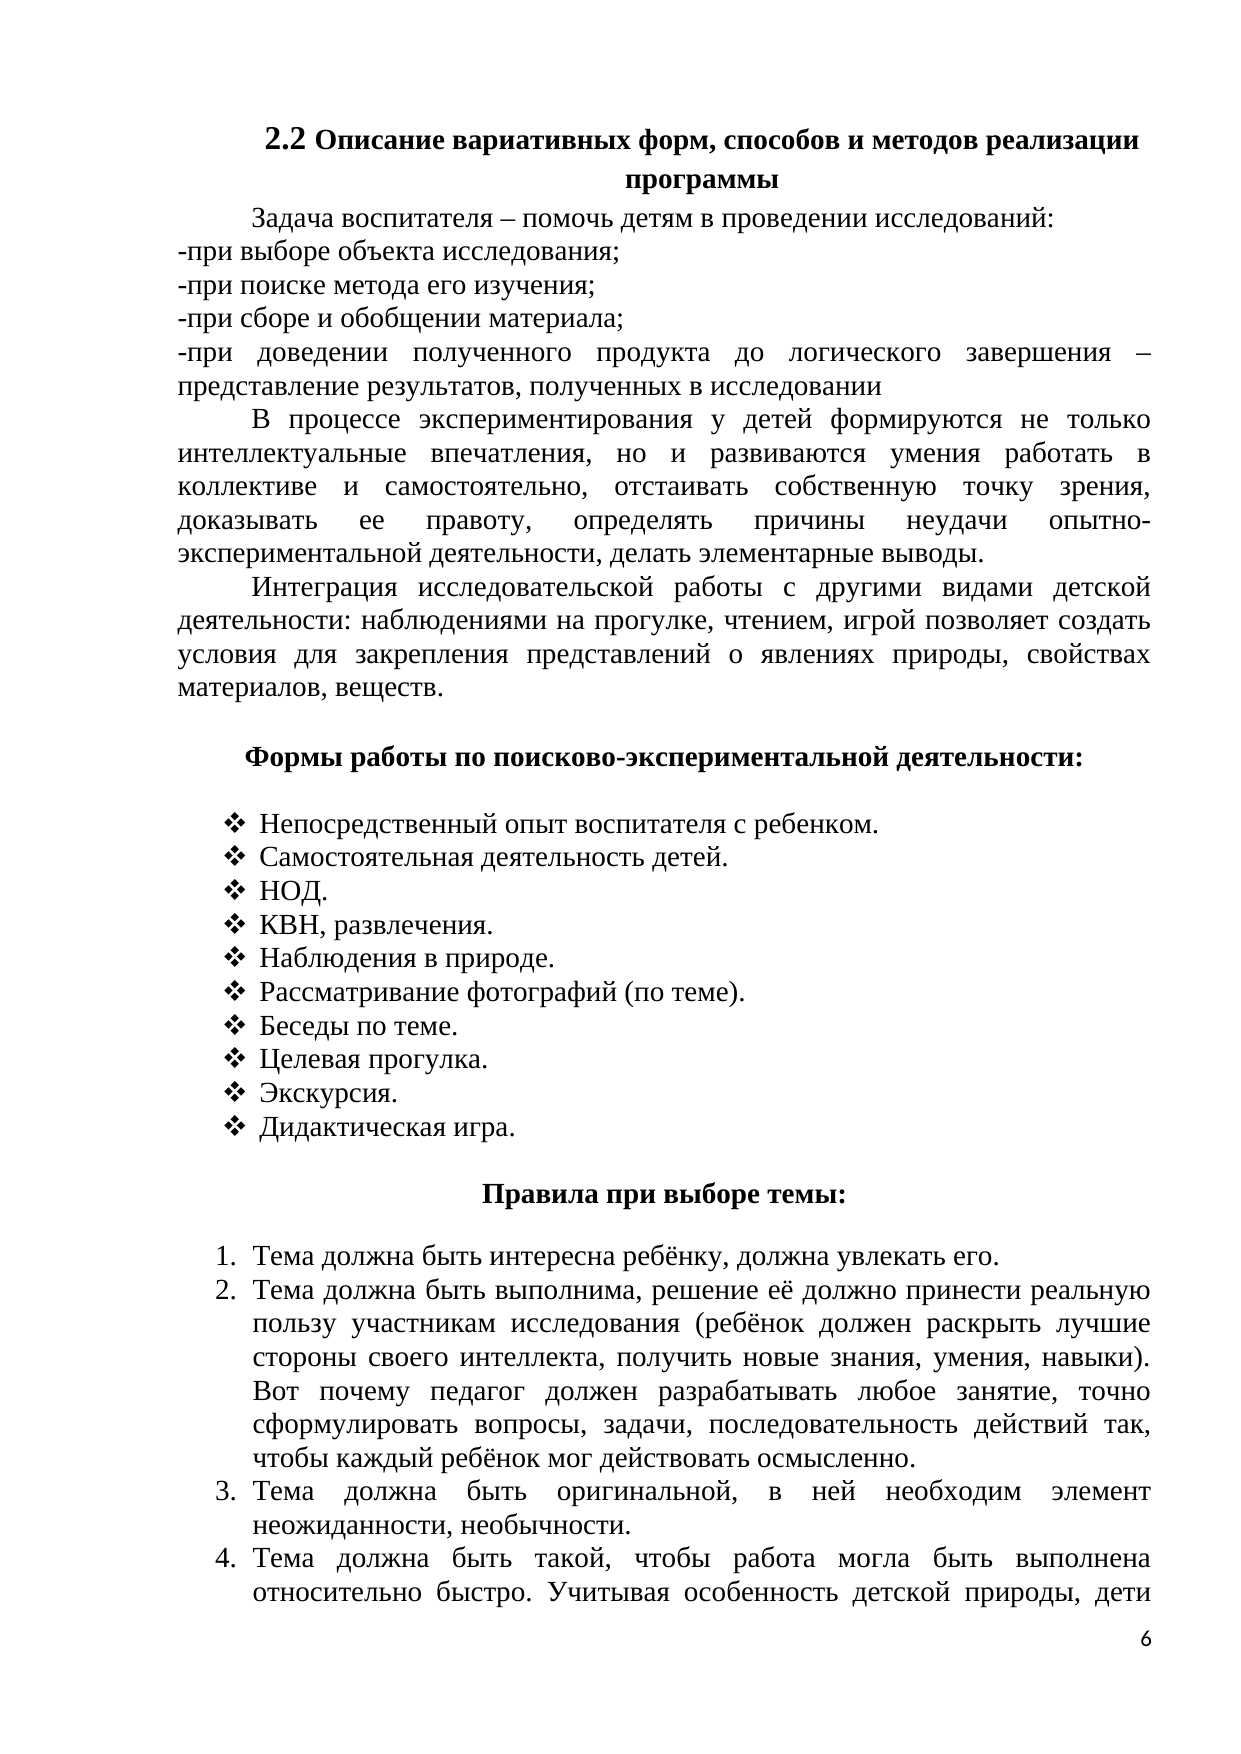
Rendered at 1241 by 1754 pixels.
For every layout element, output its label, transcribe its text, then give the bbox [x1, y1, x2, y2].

text Задача воспитателя – помочь детям в проведении исследований: [177, 200, 1152, 233]
text Интеграция исследовательской работы с другими видами детской деятельности: наблюдениями на прогулке, чтением, игрой позволяет создать условия для закрепления представлений о явлениях природы, свойствах материалов, веществ. [177, 569, 1152, 703]
text -при доведении полученного продукта до логического завершения – представление результатов, полученных в исследовании [177, 334, 1152, 401]
list Целевая прогулка. [222, 1041, 1152, 1075]
text Правила при выборе темы: [177, 1176, 1152, 1209]
list НОД. [222, 873, 1152, 907]
list Дидактическая игра. [222, 1109, 1152, 1142]
list Наблюдения в природе. [222, 940, 1152, 974]
text -при выборе объекта исследования; [177, 233, 1152, 267]
list Рассматривание фотографий (по теме). [222, 974, 1152, 1008]
text -при поиске метода его изучения; [177, 267, 1152, 301]
list КВН, развлечения. [222, 907, 1152, 940]
text В процессе экспериментирования у детей формируются не только интеллектуальные впечатления, но и развиваются умения работать в коллективе и самостоятельно, отстаивать собственную точку зрения, доказывать ее правоту, определять причины неудачи опытно-экспериментальной деятельности, делать элементарные выводы. [177, 401, 1152, 569]
list Самостоятельная деятельность детей. [222, 839, 1152, 873]
list 2.2 Описание вариативных форм, способов и методов реализации программы [252, 118, 1152, 195]
list Тема должна быть выполнима, решение её должно принести реальную пользу участникам исследования (ребёнок должен раскрыть лучшие стороны своего интеллекта, получить новые знания, умения, навыки). Вот почему педагог должен разрабатывать любое занятие, точно сформулировать вопросы, задачи, последовательность действий так, чтобы каждый ребёнок мог действовать осмысленно. [215, 1272, 1152, 1473]
list Беседы по теме. [222, 1008, 1152, 1041]
text -при сборе и обобщении материала; [177, 301, 1152, 334]
list Тема должна быть интересна ребёнку, должна увлекать его. [215, 1238, 1152, 1272]
list Непосредственный опыт воспитателя с ребенком. [222, 806, 1152, 839]
list Тема должна быть оригинальной, в ней необходим элемент неожиданности, необычности. [215, 1473, 1152, 1540]
list Экскурсия. [222, 1075, 1152, 1109]
text Формы работы по поисково-экспериментальной деятельности: [177, 739, 1152, 772]
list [215, 1540, 1152, 1607]
